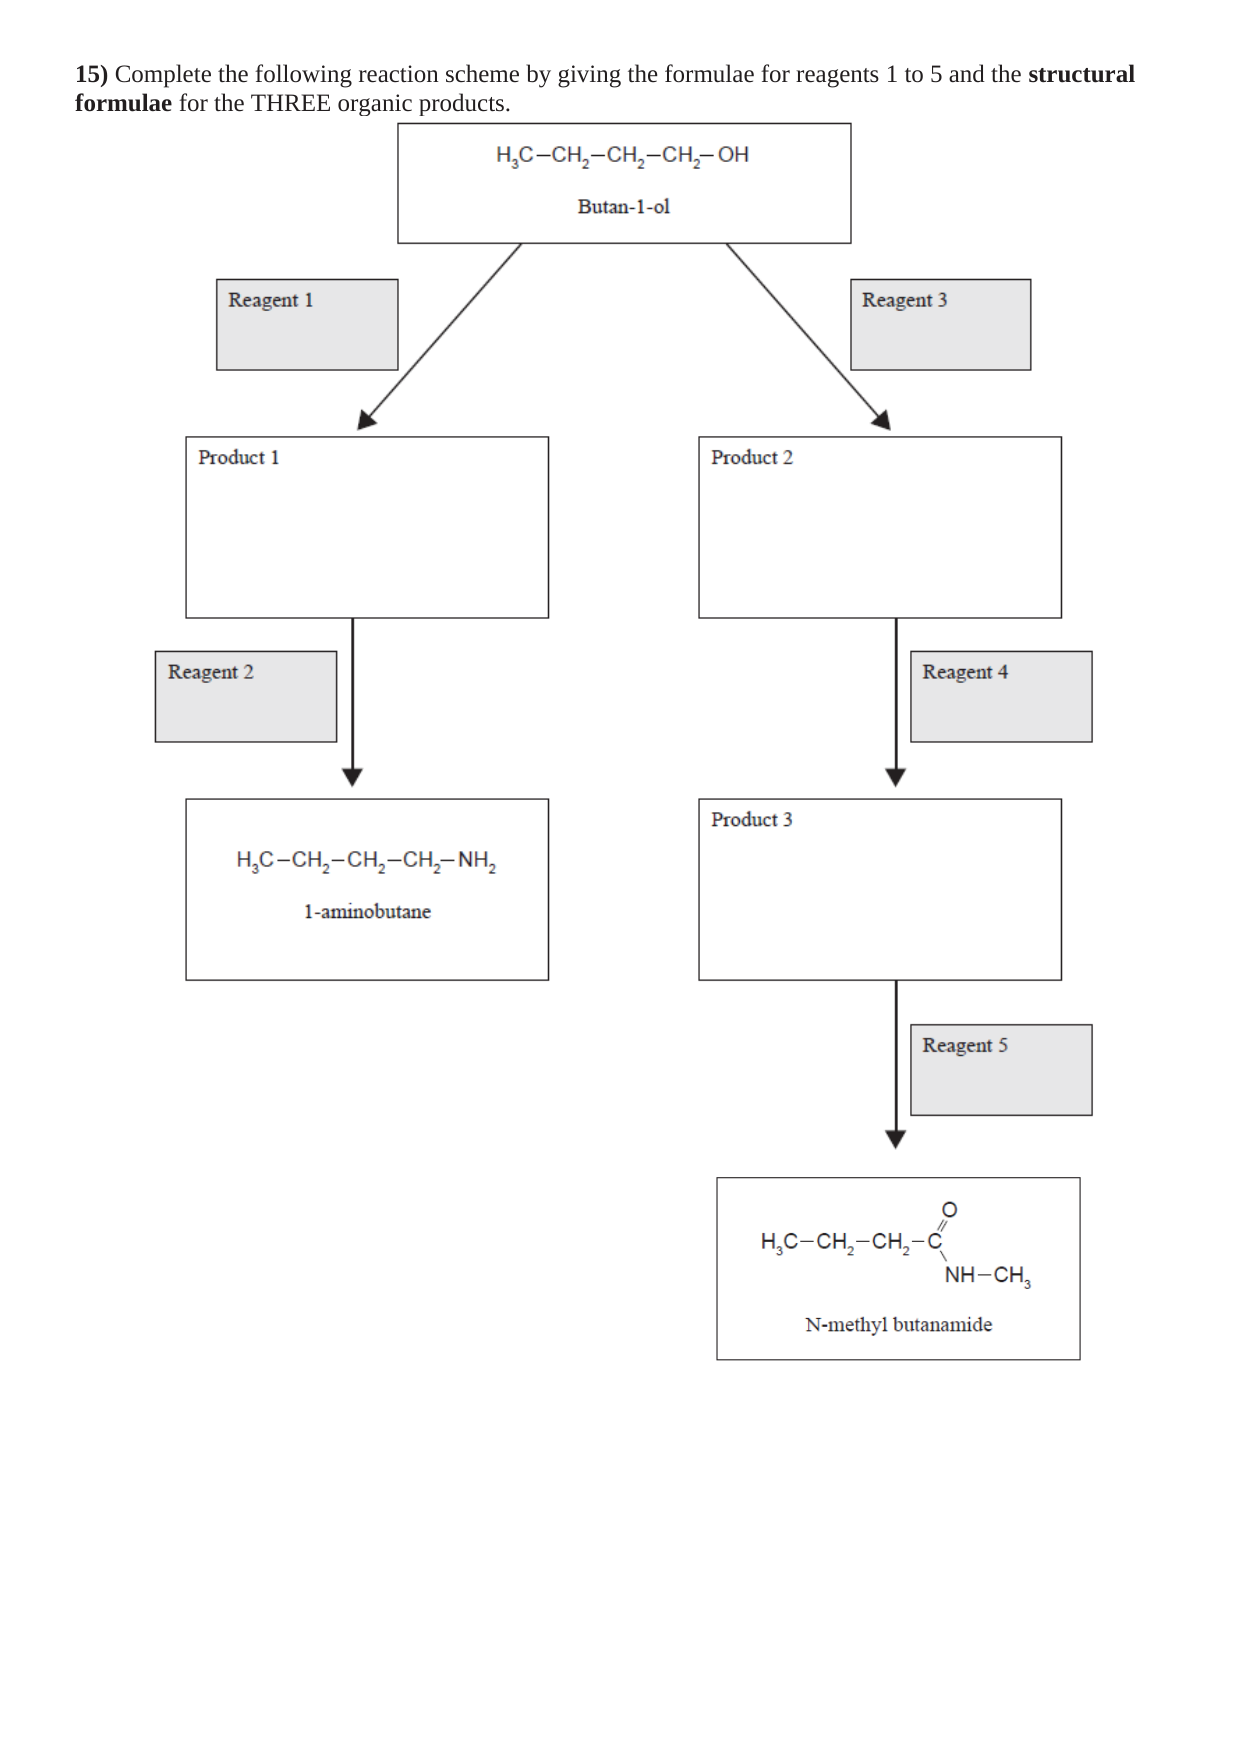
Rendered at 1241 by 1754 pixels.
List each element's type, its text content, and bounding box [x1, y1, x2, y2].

text 15) Complete the following reaction scheme by giving the formulae for reagents 1 to 5 and the structural formulae for the THREE organic products. [75, 59, 1165, 117]
